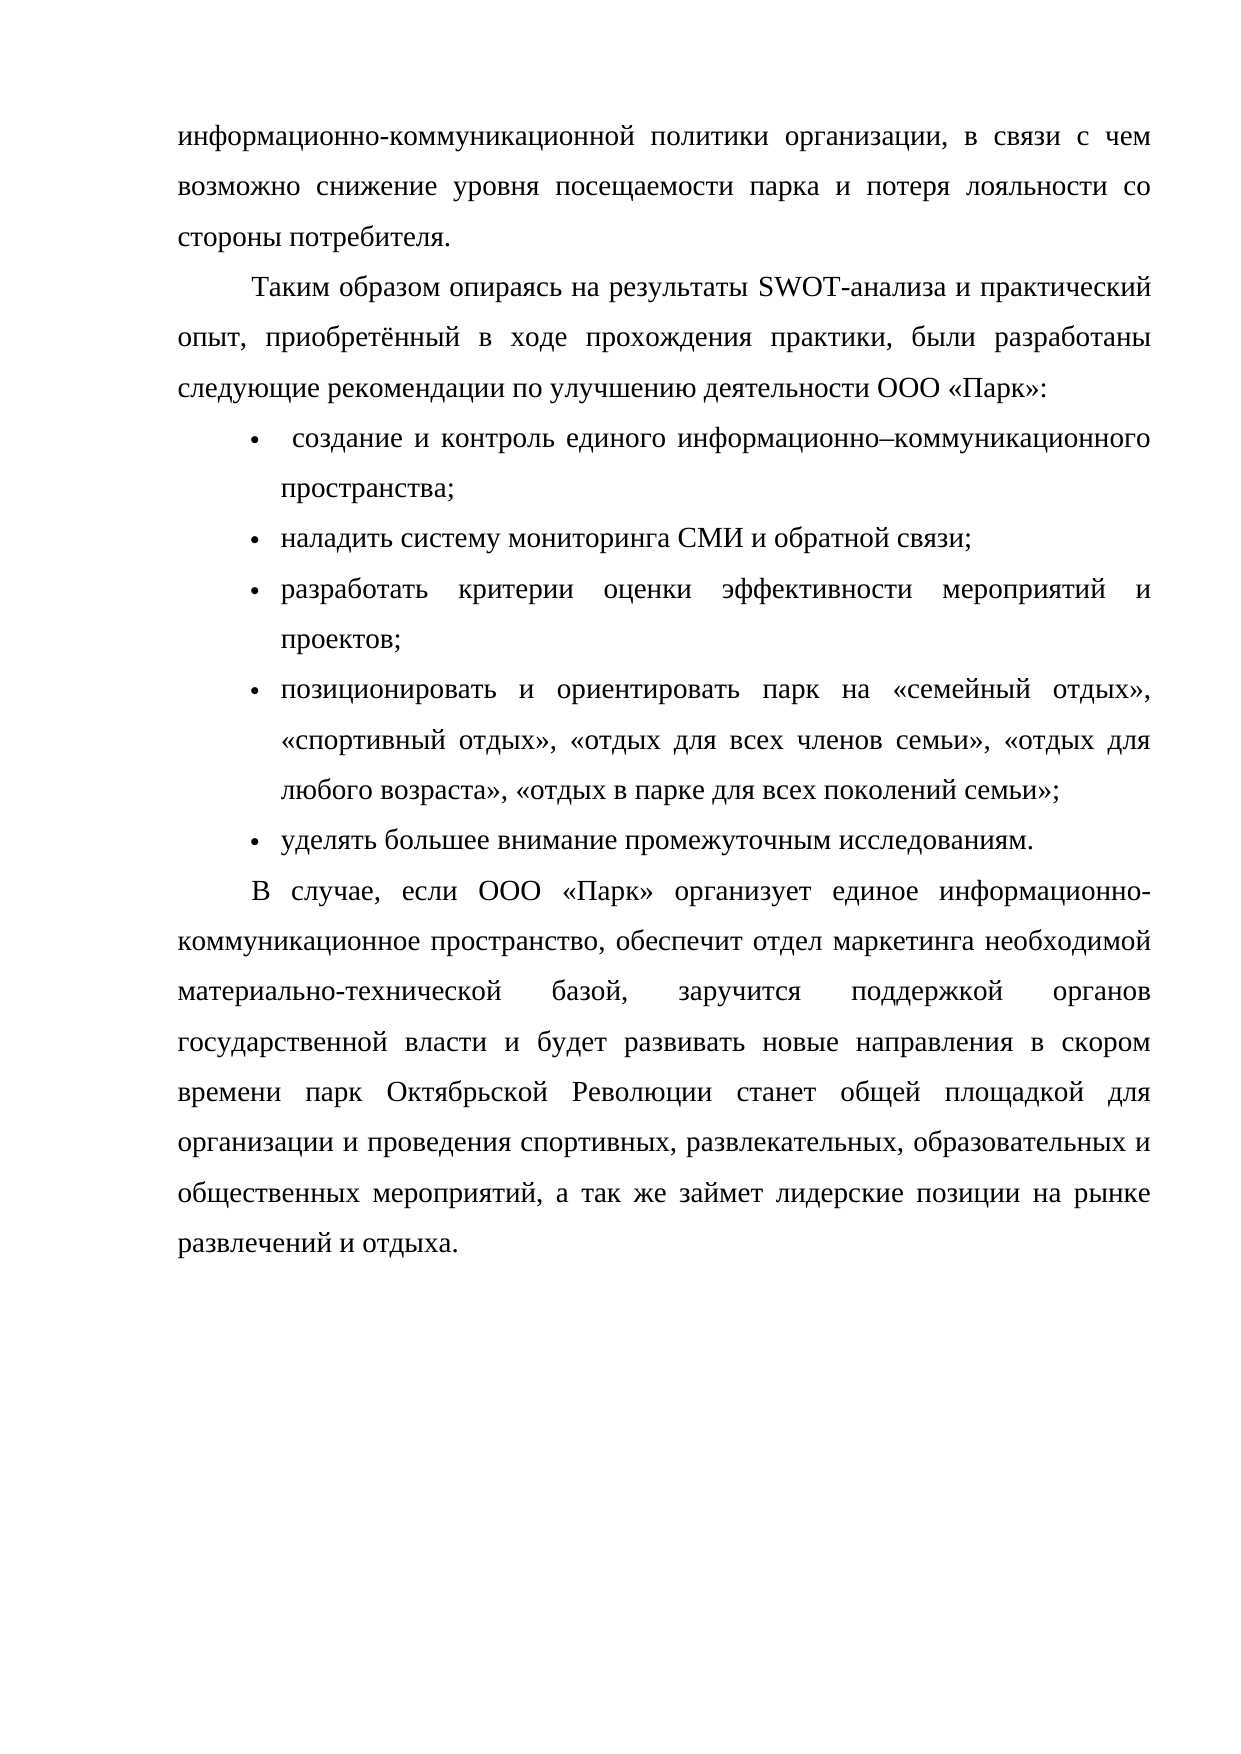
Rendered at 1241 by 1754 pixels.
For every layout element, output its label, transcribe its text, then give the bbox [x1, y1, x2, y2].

list разработать критерии оценки эффективности мероприятий и проектов; [251, 571, 1152, 655]
list наладить систему мониторинга СМИ и обратной связи; [251, 521, 1152, 554]
list уделять большее внимание промежуточным исследованиям. [251, 822, 1152, 856]
text Таким образом опираясь на результаты SWOT-анализа и практический опыт, приобретённый в ходе прохождения практики, были разработаны следующие рекомендации по улучшению деятельности ООО «Парк»: [177, 269, 1152, 403]
list позиционировать и ориентировать парк на «семейный отдых», «спортивный отдых», «отдых для всех членов семьи», «отдых для любого возраста», «отдых в парке для всех поколений семьи»; [251, 672, 1152, 806]
text В случае, если ООО «Парк» организует единое информационно-коммуникационное пространство, обеспечит отдел маркетинга необходимой материально-технической базой, заручится поддержкой органов государственной власти и будет развивать новые направления в скором времени парк Октябрьской Революции станет общей площадкой для организации и проведения спортивных, развлекательных, образовательных и общественных мероприятий, а так же займет лидерские позиции на рынке развлечений и отдыха. [177, 873, 1152, 1258]
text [177, 118, 1152, 252]
list создание и контроль единого информационно–коммуникационного пространства; [251, 420, 1152, 504]
